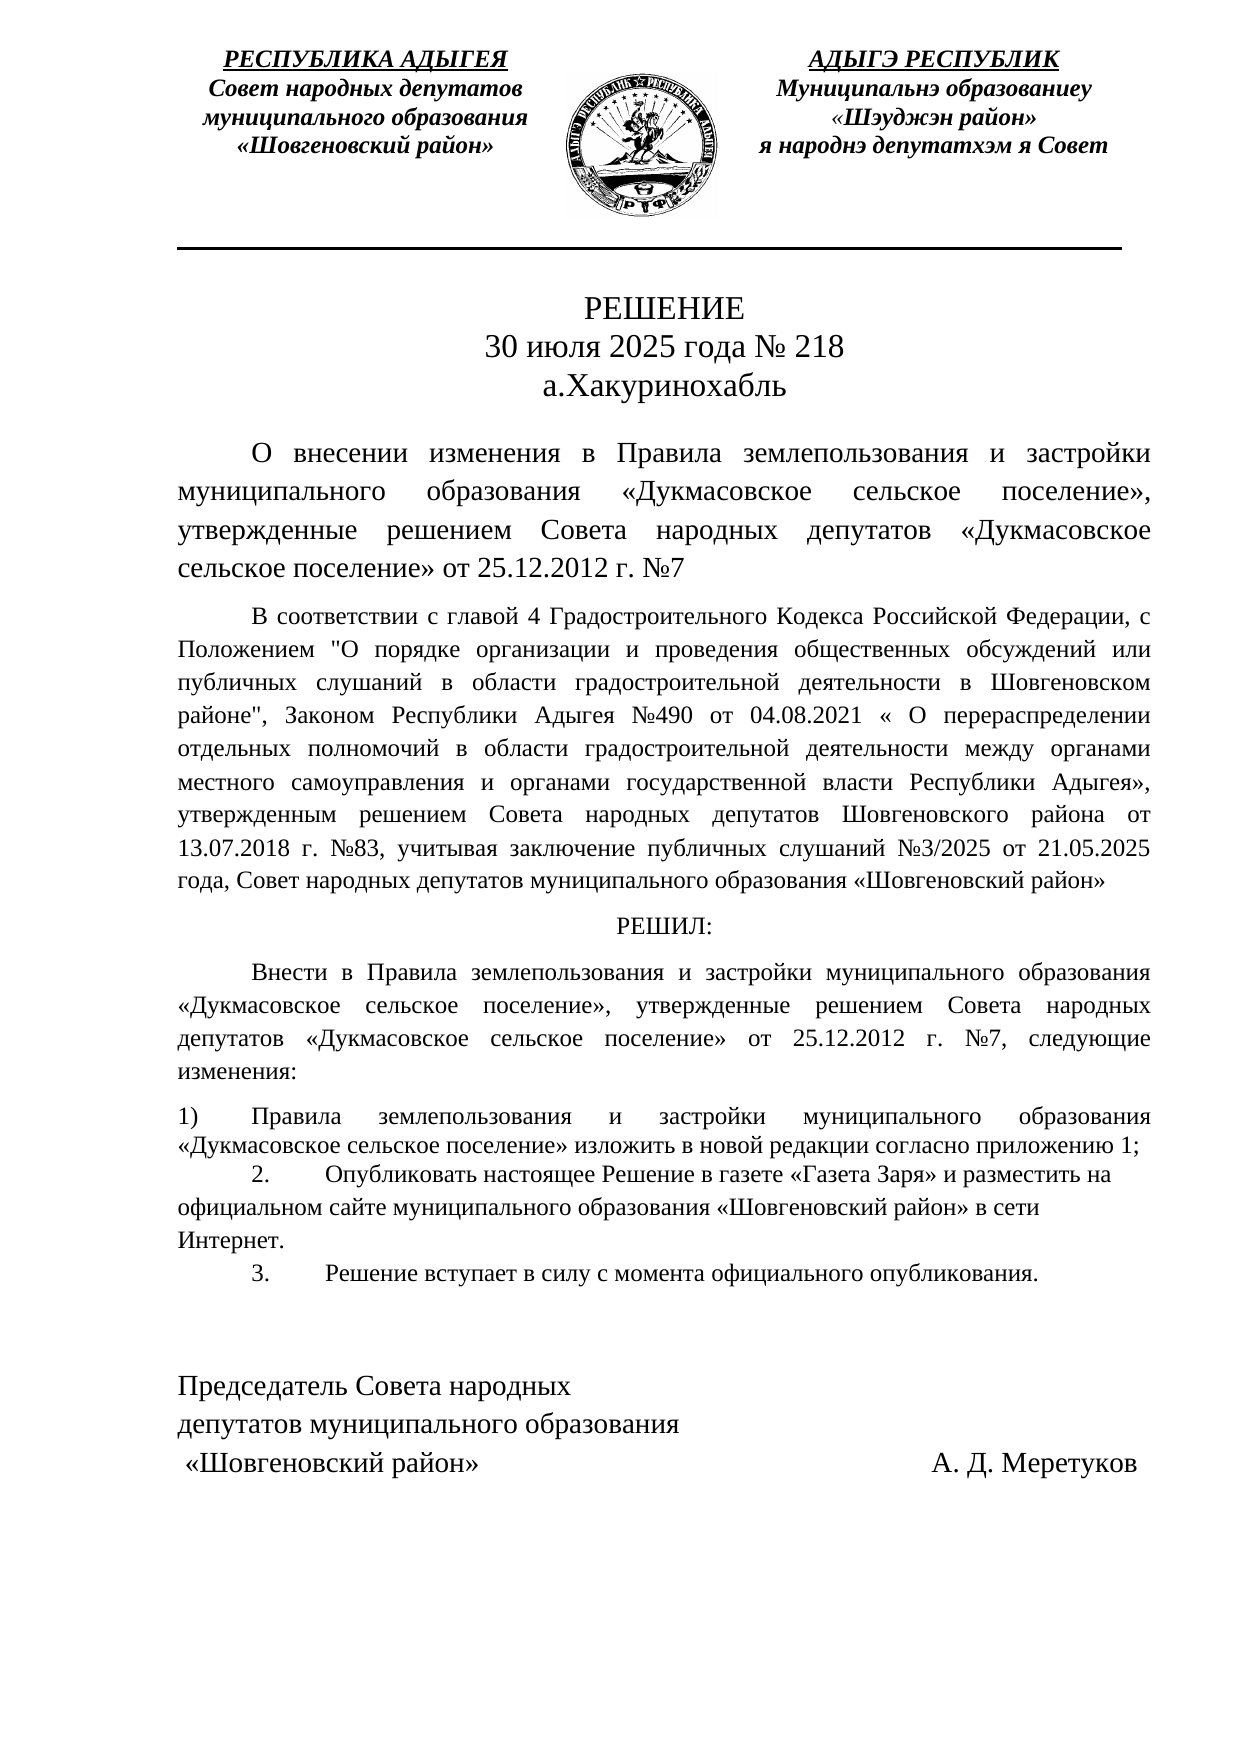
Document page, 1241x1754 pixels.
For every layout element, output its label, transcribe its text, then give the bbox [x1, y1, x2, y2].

text а.Хакуринохабль [177, 365, 1152, 403]
table_header [546, 44, 738, 247]
table_header АДЫГЭ РЕСПУБЛИК Муниципальнэ образованиеу «Шэуджэн район» я народнэ депутатхэм я Совет [738, 44, 1122, 247]
text О внесении изменения в Правила землепользования и застройки муниципального образования «Дукмасовское сельское поселение», утвержденные решением Совета народных депутатов «Дукмасовское сельское поселение» от 25.12.2012 г. №7 [177, 435, 1152, 584]
text РЕШЕНИЕ [177, 288, 1152, 326]
text «Шовгеновский район» А. Д. Меретуков [177, 1445, 1152, 1478]
text РЕШИЛ: [177, 911, 1152, 940]
text депутатов муниципального образования [177, 1406, 1152, 1440]
list Опубликовать настоящее Решение в газете «Газета Заря» и разместить на официальном сайте муниципального образования «Шовгеновский район» в сети Интернет. [177, 1159, 1152, 1253]
text Председатель Совета народных [177, 1368, 1152, 1401]
list Правила землепользования и застройки муниципального образования «Дукмасовское сельское поселение» изложить в новой редакции согласно приложению 1; [177, 1101, 1152, 1159]
list Решение вступает в силу с момента официального опубликования. [177, 1258, 1152, 1287]
table_header РЕСПУБЛИКА АДЫГЕЯ Совет народных депутатов муниципального образования «Шовгеновский район» [177, 44, 546, 247]
text Внести в Правила землепользования и застройки муниципального образования «Дукмасовское сельское поселение», утвержденные решением Совета народных депутатов «Дукмасовское сельское поселение» от 25.12.2012 г. №7, следующие изменения: [177, 957, 1152, 1084]
text 30 июля 2025 года № 218 [177, 326, 1152, 365]
picture [565, 73, 719, 218]
text В соответствии с главой 4 Градостроительного Кодекса Российской Федерации, с Положением "О порядке организации и проведения общественных обсуждений или публичных слушаний в области градостроительной деятельности в Шовгеновском районе", Законом Республики Адыгея №490 от 04.08.2021 « О перераспределении отдельных полномочий в области градостроительной деятельности между органами местного самоуправления и органами государственной власти Республики Адыгея», утвержденным решением Совета народных депутатов Шовгеновского района от 13.07.2018 г. №83, учитывая заключение публичных слушаний №3/2025 от 21.05.2025 года, Совет народных депутатов муниципального образования «Шовгеновский район» [177, 601, 1152, 894]
